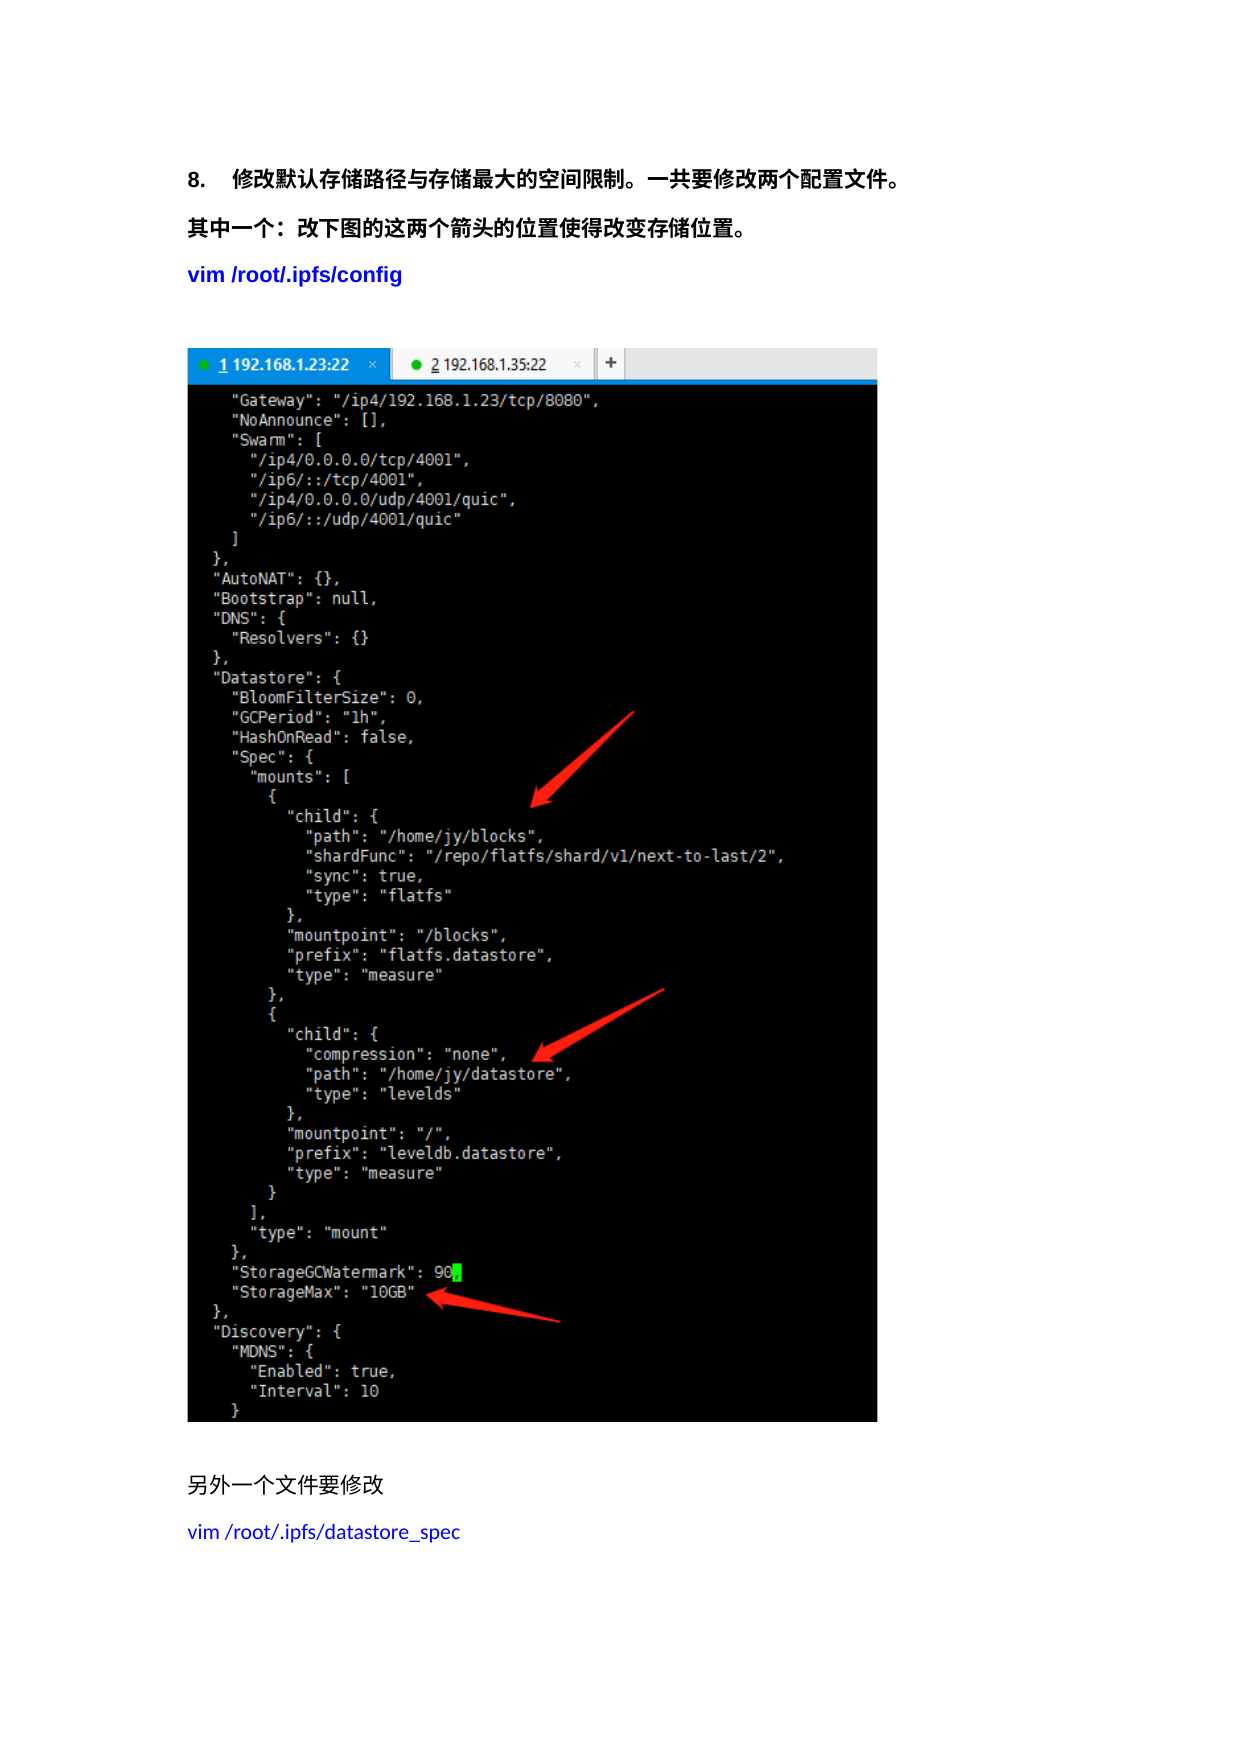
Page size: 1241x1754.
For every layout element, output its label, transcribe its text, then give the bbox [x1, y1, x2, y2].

picture [187, 348, 878, 1422]
list vim /root/.ipfs/datastore_spec [187, 1516, 1053, 1548]
list 另外一个文件要修改 [187, 1467, 1053, 1500]
list 修改默认存储路径与存储最大的空间限制。一共要修改两个配置文件。 [187, 162, 1053, 194]
list vim /root/.ipfs/config [187, 259, 1053, 291]
list 其中一个：改下图的这两个箭头的位置使得改变存储位置。 [187, 210, 1053, 243]
